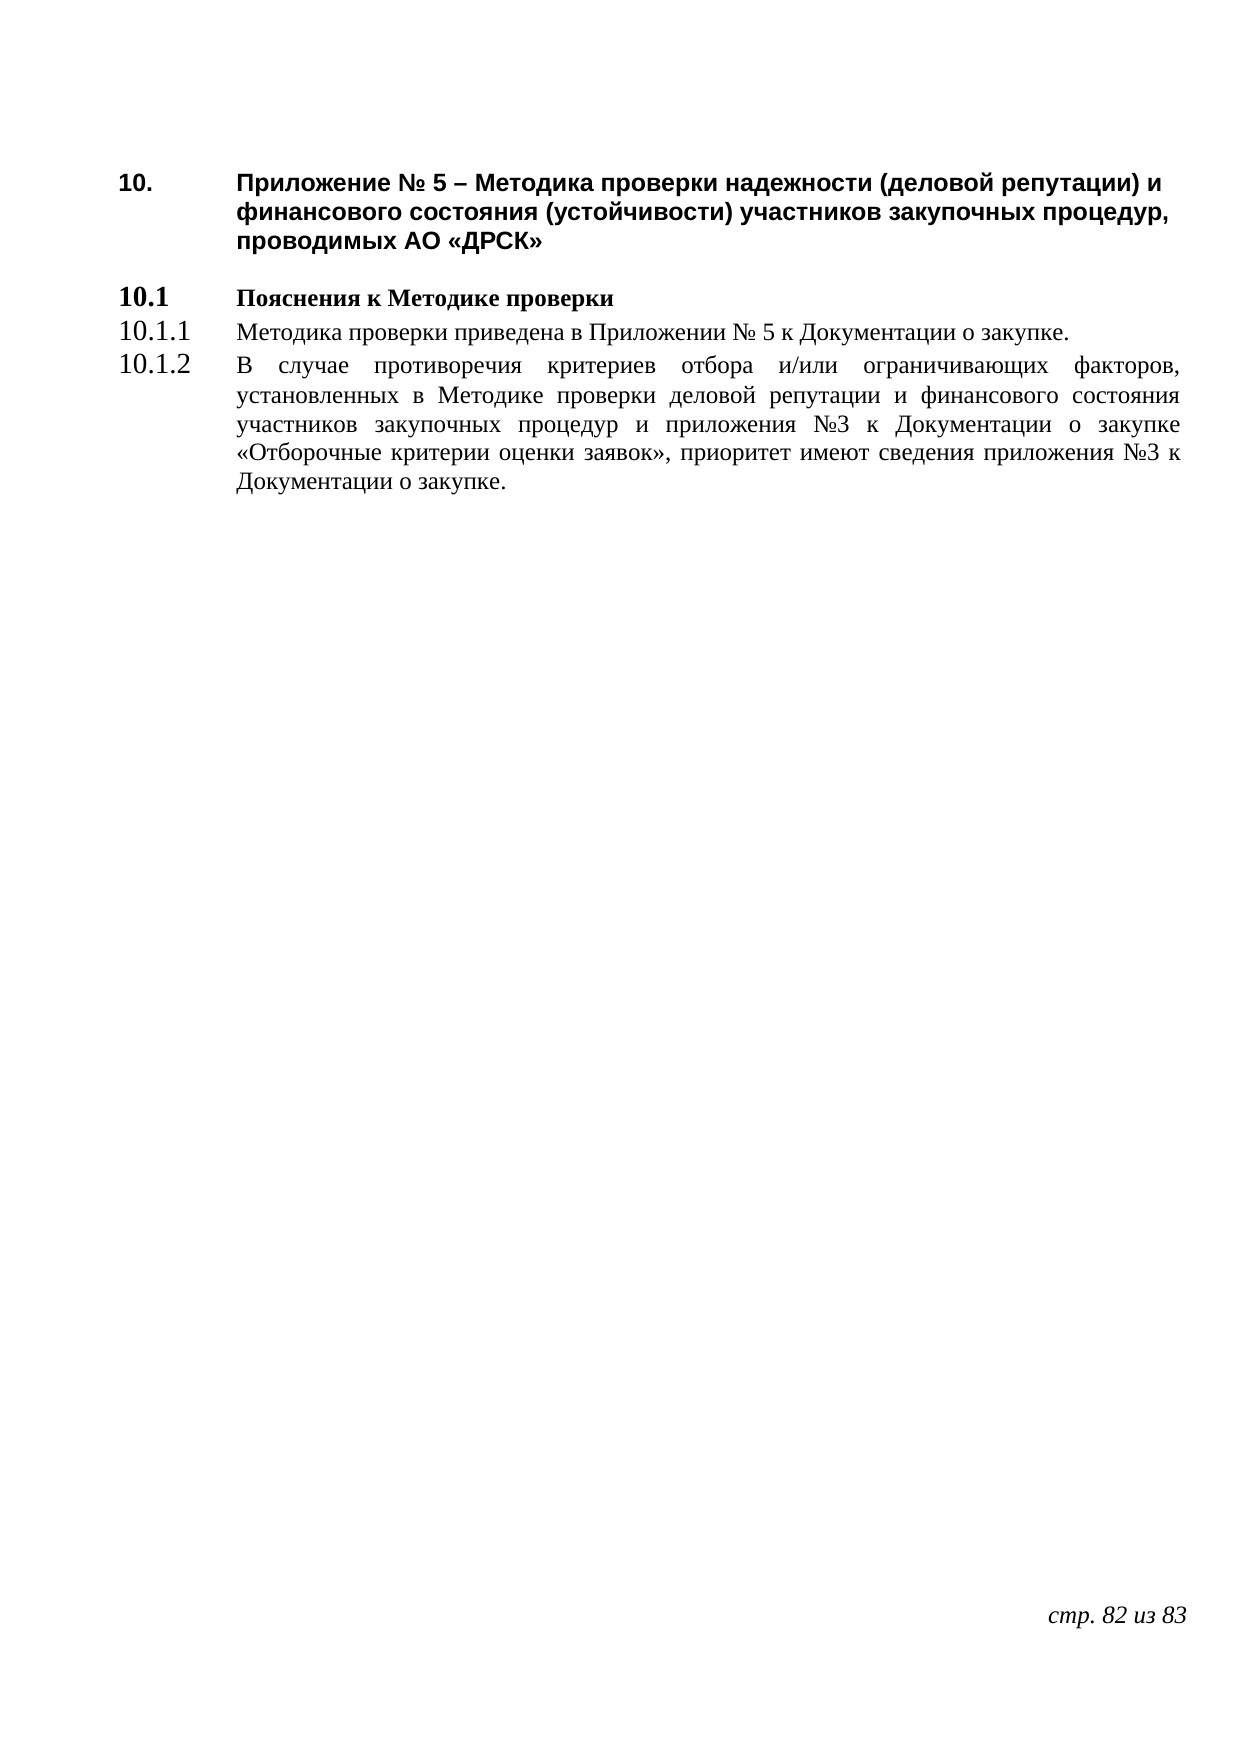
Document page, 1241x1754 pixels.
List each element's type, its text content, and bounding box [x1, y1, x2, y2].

list В случае противоречия критериев отбора и/или ограничивающих факторов, установленных в Методике проверки деловой репутации и финансового состояния участников закупочных процедур и приложения №3 к Документации о закупке «Отборочные критерии оценки заявок», приоритет имеют сведения приложения №3 к Документации о закупке. [118, 346, 1181, 495]
list Методика проверки приведена в Приложении № 5 к Документации о закупке. [118, 313, 1181, 346]
subtitle Пояснения к Методике проверки [118, 279, 1181, 313]
subtitle Приложение № 5 – Методика проверки надежности (деловой репутации) и финансового состояния (устойчивости) участников закупочных процедур, проводимых АО «ДРСК» [118, 168, 1181, 254]
